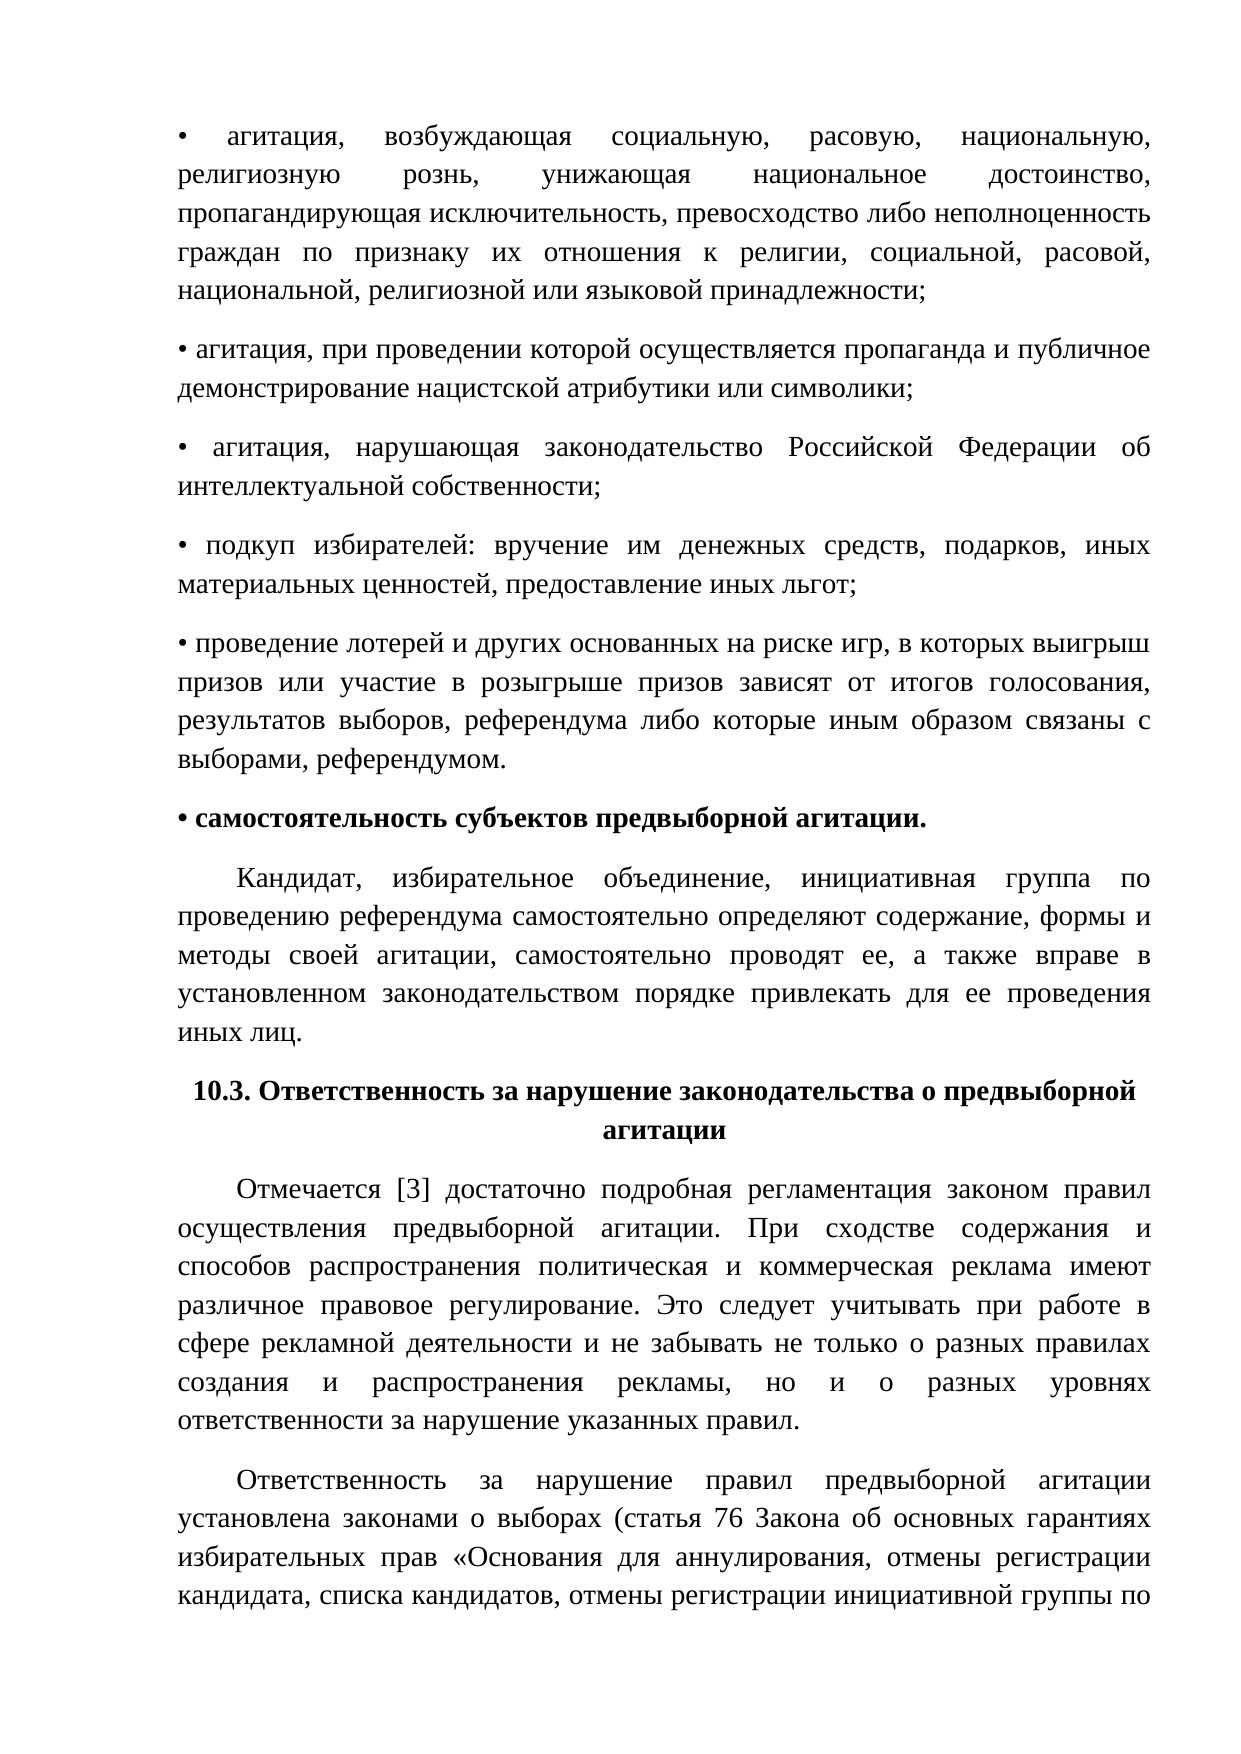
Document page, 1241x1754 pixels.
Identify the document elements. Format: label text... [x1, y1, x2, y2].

text • подкуп избирателей: вручение им денежных средств, подарков, иных материальных ценностей, предоставление иных льгот; [177, 527, 1152, 599]
text • агитация, нарушающая законодательство Российской Федерации об интеллектуальной собственности; [177, 429, 1152, 502]
text • проведение лотерей и других основанных на риске игр, в которых выигрыш призов или участие в розыгрыше призов зависят от итогов голосования, результатов выборов, референдума либо которые иным образом связаны с выборами, референдумом. [177, 625, 1152, 774]
text • агитация, возбуждающая социальную, расовую, национальную, религиозную рознь, унижающая национальное достоинство, пропагандирующая исключительность, превосходство либо неполноценность граждан по признаку их отношения к религии, социальной, расовой, национальной, религиозной или языковой принадлежности; [177, 118, 1152, 306]
text • агитация, при проведении которой осуществляется пропаганда и публичное демонстрирование нацистской атрибутики или символики; [177, 332, 1152, 404]
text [177, 1462, 1152, 1611]
text • самостоятельность субъектов предвыборной агитации. [177, 800, 1152, 834]
text 10.3. Ответственность за нарушение законодательства о предвыборной агитации [177, 1073, 1152, 1145]
text Отмечается [3] достаточно подробная регламентация законом правил осуществления предвыборной агитации. При сходстве содержания и способов распространения политическая и коммерческая реклама имеют различное правовое регулирование. Это следует учитывать при работе в сфере рекламной деятельности и не забывать не только о разных правилах создания и распространения рекламы, но и о разных уровнях ответственности за нарушение указанных правил. [177, 1171, 1152, 1436]
text Кандидат, избирательное объединение, инициативная группа по проведению референдума самостоятельно определяют содержание, формы и методы своей агитации, самостоятельно проводят ее, а также вправе в установленном законодательством порядке привлекать для ее проведения иных лиц. [177, 860, 1152, 1047]
